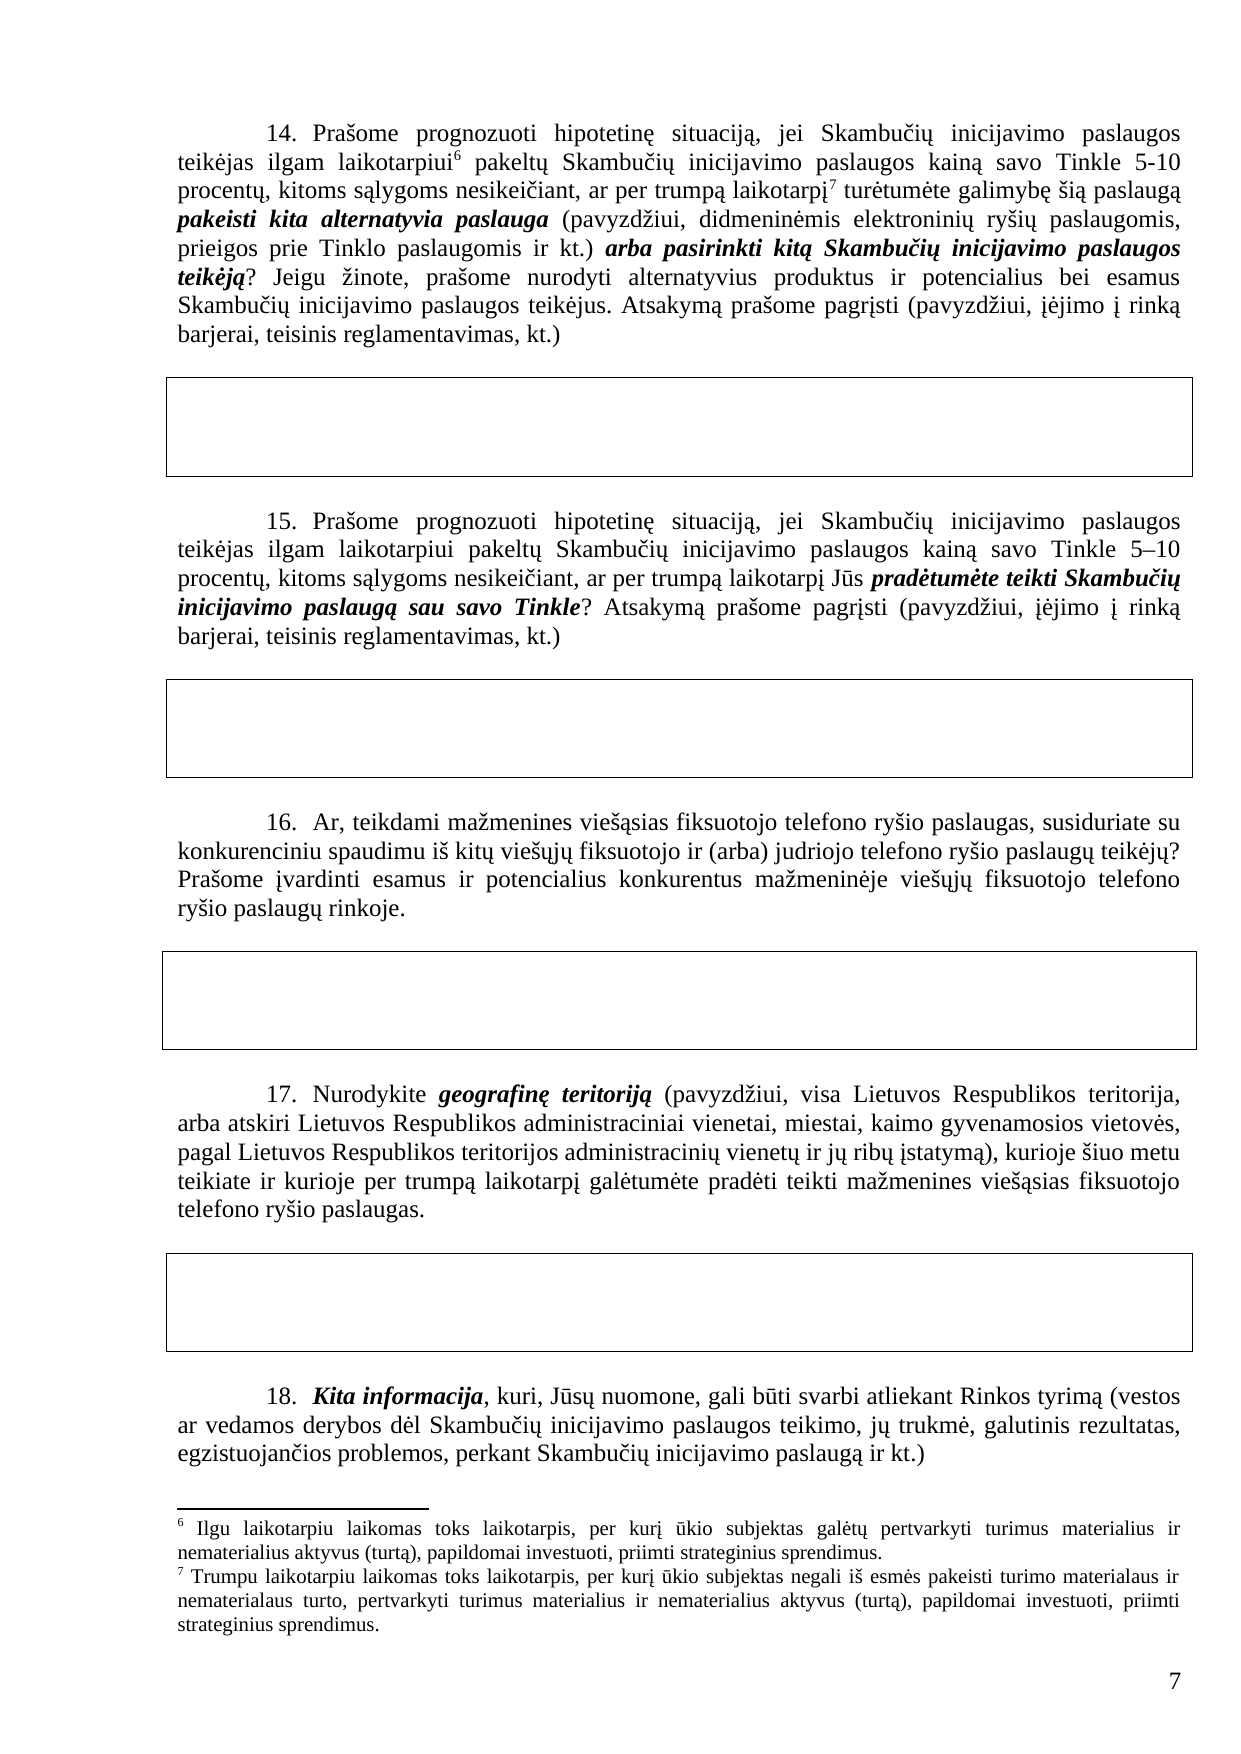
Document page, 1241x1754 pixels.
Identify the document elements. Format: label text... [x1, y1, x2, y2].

list Prašome prognozuoti hipotetinę situaciją, jei Skambučių inicijavimo paslaugos teikėjas ilgam laikotarpiui pakeltų Skambučių inicijavimo paslaugos kainą savo Tinkle 5-10 procentų, kitoms sąlygoms nesikeičiant, ar per trumpą laikotarpį turėtumėte galimybę šią paslaugą pakeisti kita alternatyvia paslauga (pavyzdžiui, didmeninėmis elektroninių ryšių paslaugomis, prieigos prie Tinklo paslaugomis ir kt.) arba pasirinkti kitą Skambučių inicijavimo paslaugos teikėją? Jeigu žinote, prašome nurodyti alternatyvius produktus ir potencialius bei esamus Skambučių inicijavimo paslaugos teikėjus. Atsakymą prašome pagrįsti (pavyzdžiui, įėjimo į rinką barjerai, teisinis reglamentavimas, kt.) [177, 118, 1181, 348]
table_header [167, 680, 1192, 777]
table_header [167, 1254, 1192, 1351]
list Prašome prognozuoti hipotetinę situaciją, jei Skambučių inicijavimo paslaugos teikėjas ilgam laikotarpiui pakeltų Skambučių inicijavimo paslaugos kainą savo Tinkle 5–10 procentų, kitoms sąlygoms nesikeičiant, ar per trumpą laikotarpį Jūs pradėtumėte teikti Skambučių inicijavimo paslaugą sau savo Tinkle? Atsakymą prašome pagrįsti (pavyzdžiui, įėjimo į rinką barjerai, teisinis reglamentavimas, kt.) [177, 506, 1181, 649]
list Nurodykite geografinę teritoriją (pavyzdžiui, visa Lietuvos Respublikos teritorija, arba atskiri Lietuvos Respublikos administraciniai vienetai, miestai, kaimo gyvenamosios vietovės, pagal Lietuvos Respublikos teritorijos administracinių vienetų ir jų ribų įstatymą), kurioje šiuo metu teikiate ir kurioje per trumpą laikotarpį galėtumėte pradėti teikti mažmenines viešąsias fiksuotojo telefono ryšio paslaugas. [177, 1079, 1181, 1223]
table_header [163, 952, 1196, 1049]
list Ar, teikdami mažmenines viešąsias fiksuotojo telefono ryšio paslaugas, susiduriate su konkurenciniu spaudimu iš kitų viešųjų fiksuotojo ir (arba) judriojo telefono ryšio paslaugų teikėjų? Prašome įvardinti esamus ir potencialius konkurentus mažmeninėje viešųjų fiksuotojo telefono ryšio paslaugų rinkoje. [177, 807, 1181, 922]
table_header [167, 378, 1192, 476]
list Kita informacija, kuri, Jūsų nuomone, gali būti svarbi atliekant Rinkos tyrimą (vestos ar vedamos derybos dėl Skambučių inicijavimo paslaugos teikimo, jų trukmė, galutinis rezultatas, egzistuojančios problemos, perkant Skambučių inicijavimo paslaugą ir kt.) [177, 1381, 1181, 1467]
